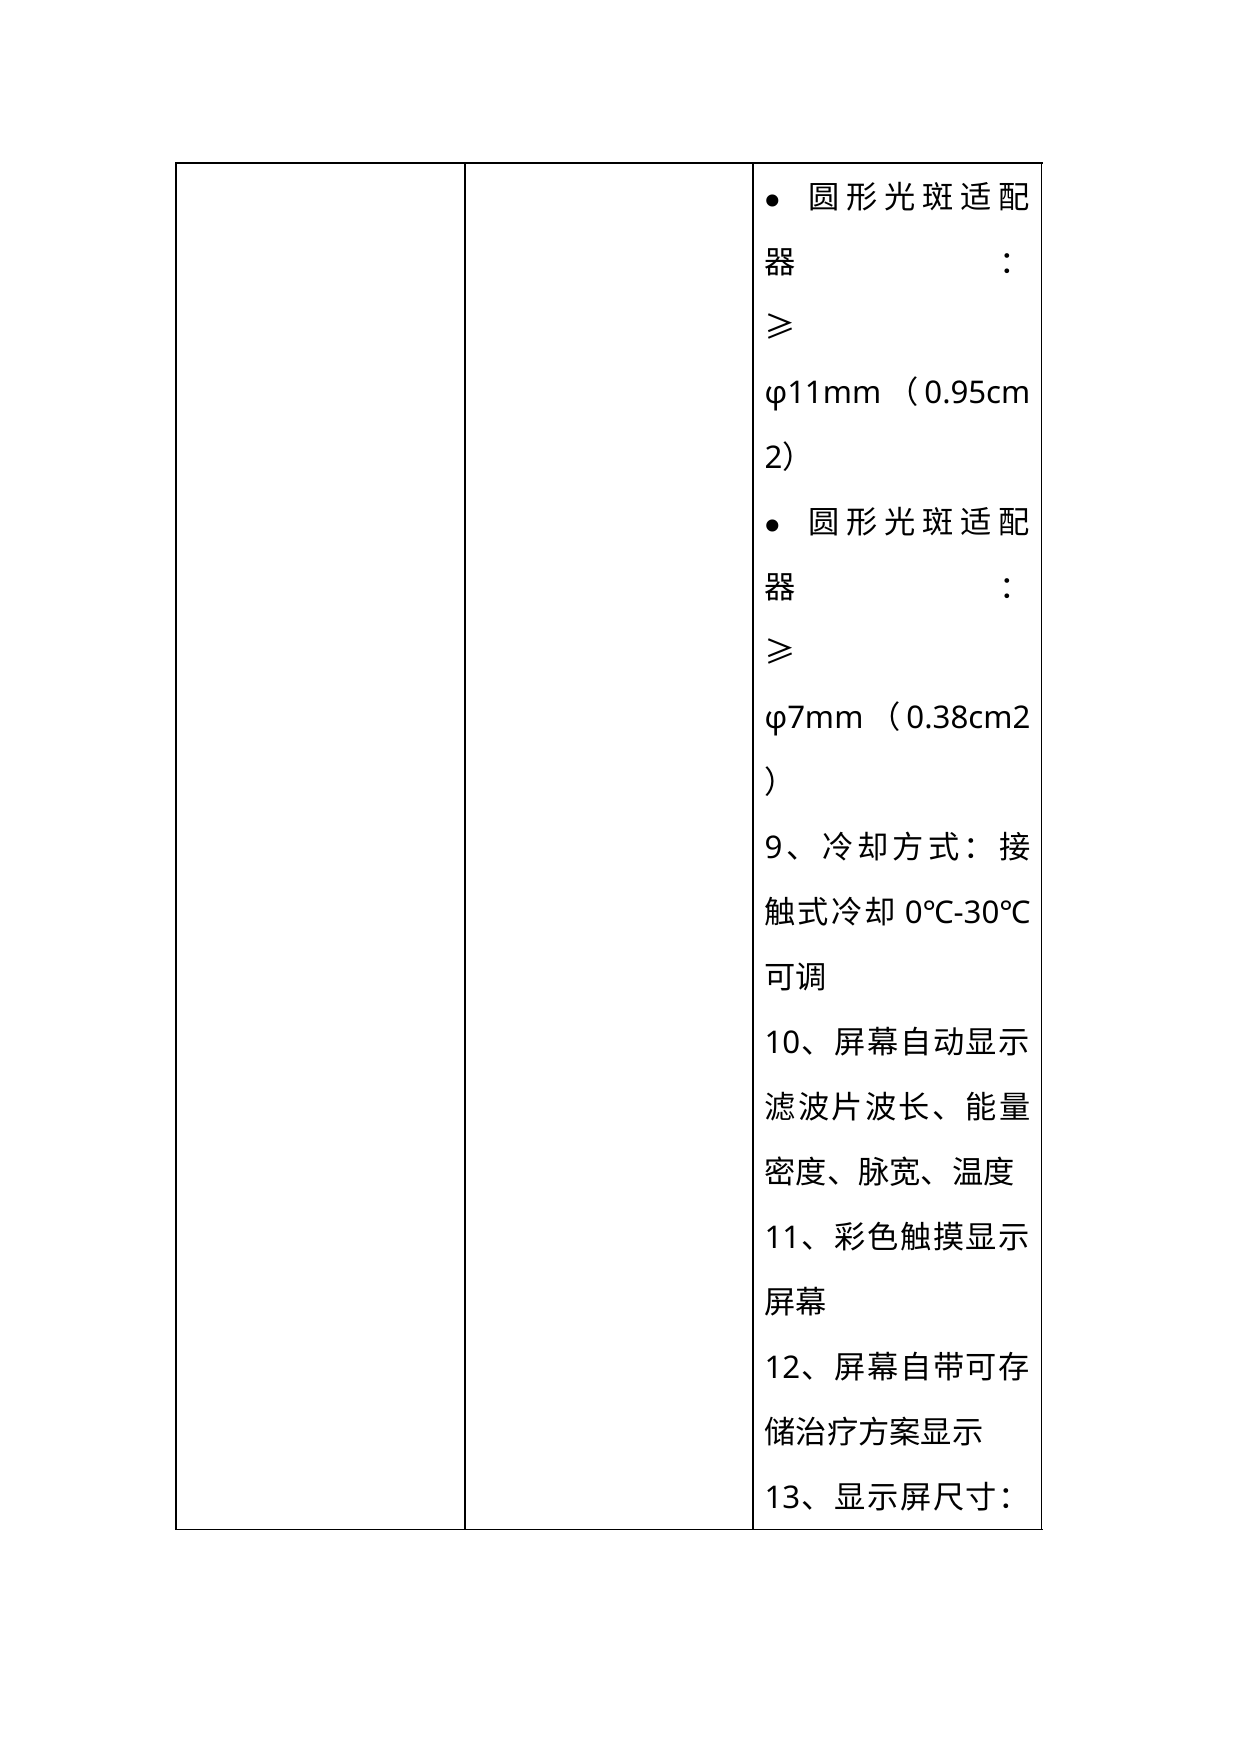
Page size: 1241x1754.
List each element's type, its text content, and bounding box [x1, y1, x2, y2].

table_cell 1 [177, 164, 464, 1528]
table_cell [466, 164, 752, 1528]
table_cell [754, 164, 1041, 1528]
